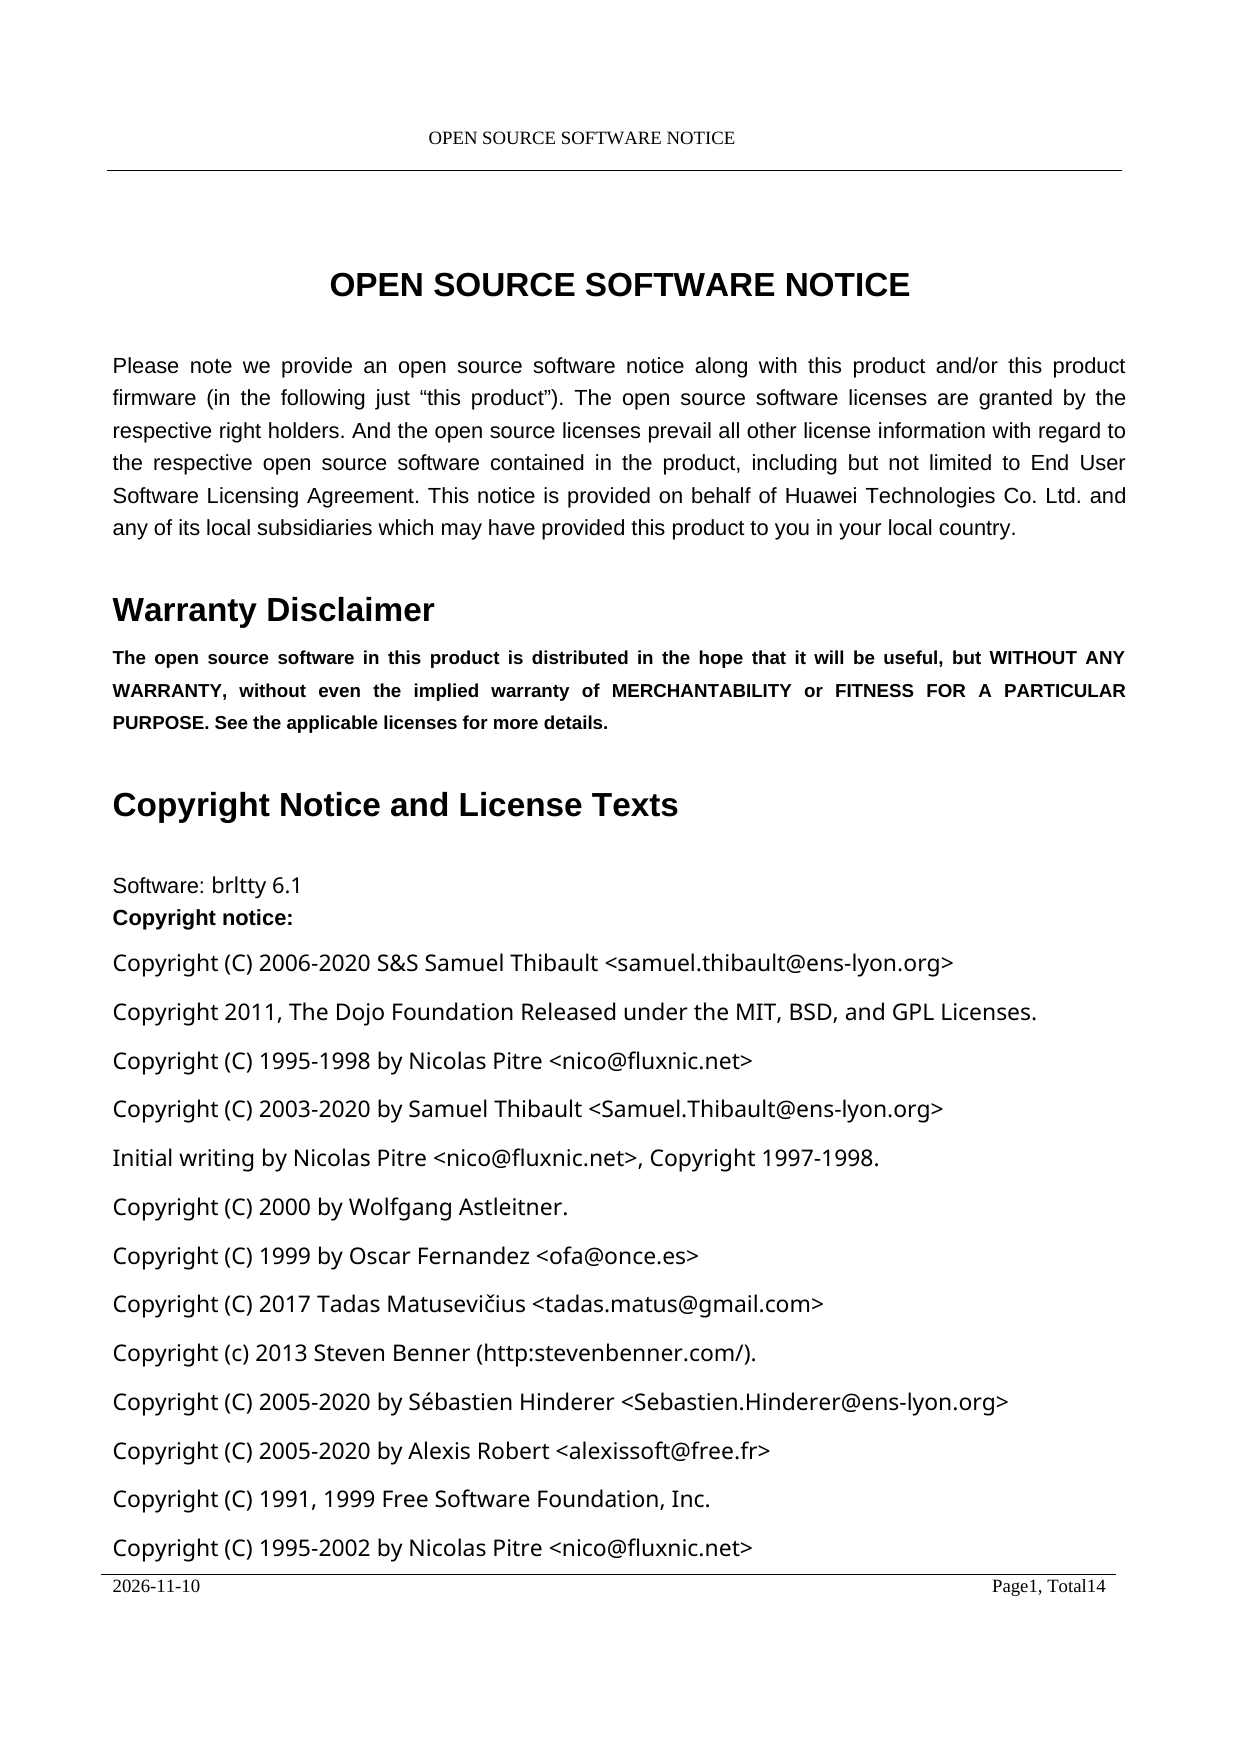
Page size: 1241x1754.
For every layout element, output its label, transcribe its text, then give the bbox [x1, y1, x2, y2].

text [112, 947, 1128, 1564]
text Software: brltty 6.1 [112, 869, 1128, 901]
text Please note we provide an open source software notice along with this product and/or this product firmware (in the following just “this product”). The open source software licenses are granted by the respective right holders. And the open source licenses prevail all other license information with regard to the respective open source software contained in the product, including but not limited to End User Software Licensing Agreement. This notice is provided on behalf of Huawei Technologies Co. Ltd. and any of its local subsidiaries which may have provided this product to you in your local country. [112, 349, 1128, 544]
text OPEN SOURCE SOFTWARE NOTICE [112, 251, 1128, 316]
text Copyright Notice and License Texts [112, 771, 1128, 836]
text The open source software in this product is distributed in the hope that it will be useful, but WITHOUT ANY WARRANTY, without even the implied warranty of MERCHANTABILITY or FITNESS FOR A PARTICULAR PURPOSE. See the applicable licenses for more details. [112, 641, 1128, 739]
text Copyright notice: [112, 901, 1128, 934]
text Warranty Disclaimer [112, 576, 1128, 641]
